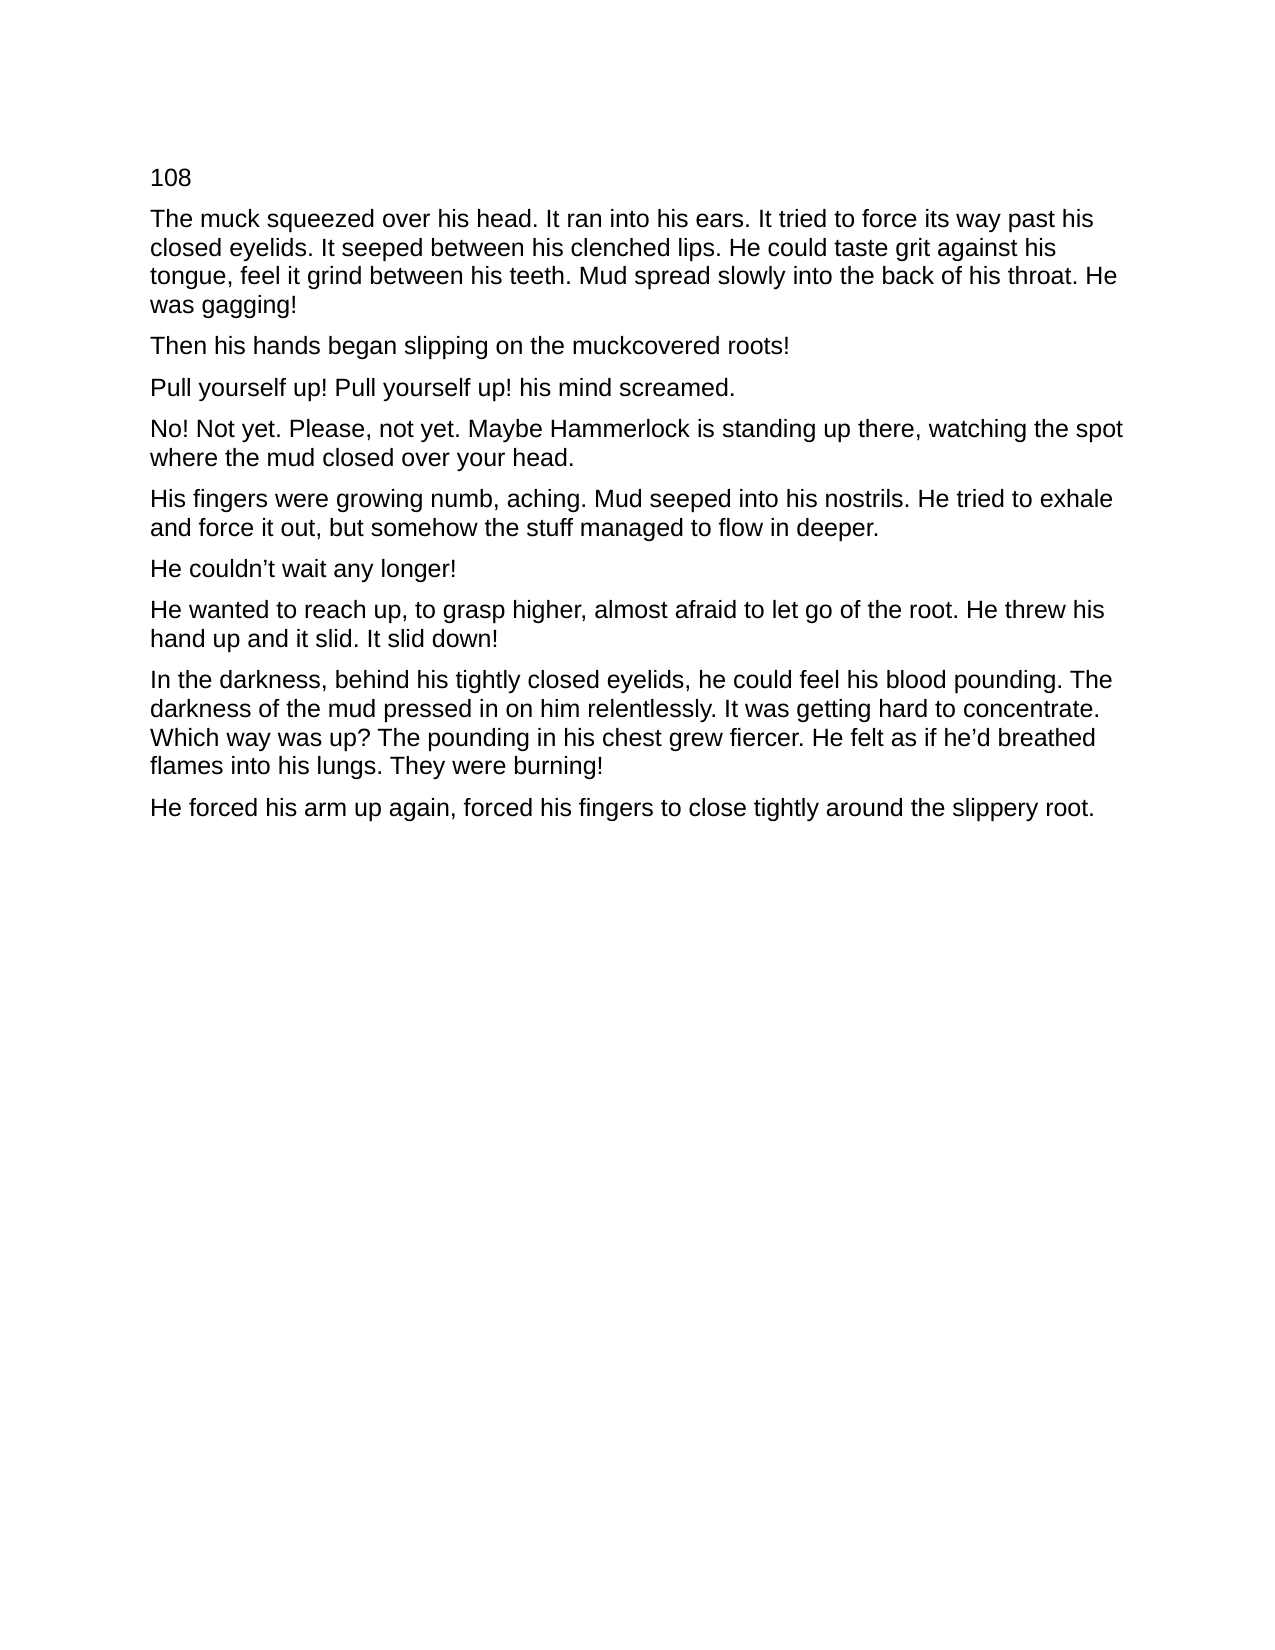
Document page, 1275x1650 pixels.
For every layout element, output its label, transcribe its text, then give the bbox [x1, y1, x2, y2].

text No! Not yet. Please, not yet. Maybe Hammerlock is standing up there, watching the spot where the mud closed over your head. [150, 414, 1125, 471]
text The muck squeezed over his head. It ran into his ears. It tried to force its way past his closed eyelids. It seeped between his clenched lips. He could taste grit against his tongue, feel it grind between his teeth. Mud spread slowly into the back of his throat. He was gagging! [150, 204, 1125, 319]
text In the darkness, behind his tightly closed eyelids, he could feel his blood pounding. The darkness of the mud pressed in on him relentlessly. It was getting hard to concentrate. Which way was up? The pounding in his chest grew fiercer. He felt as if he’d breathed flames into his lungs. They were burning! [150, 665, 1125, 780]
text His fingers were growing numb, aching. Mud seeped into his nostrils. He tried to exhale and force it out, but somehow the stuff managed to flow in deeper. [150, 484, 1125, 541]
text Pull yourself up! Pull yourself up! his mind screamed. [150, 372, 1125, 401]
text He wanted to reach up, to grasp higher, almost afraid to let go of the root. He threw his hand up and it slid. It slid down! [150, 595, 1125, 652]
text He forced his arm up again, forced his fingers to close tightly around the slippery root. [150, 792, 1125, 821]
text Then his hands began slipping on the muckcovered roots! [150, 331, 1125, 360]
text 108 [150, 162, 1125, 191]
text He couldn’t wait any longer! [150, 554, 1125, 582]
